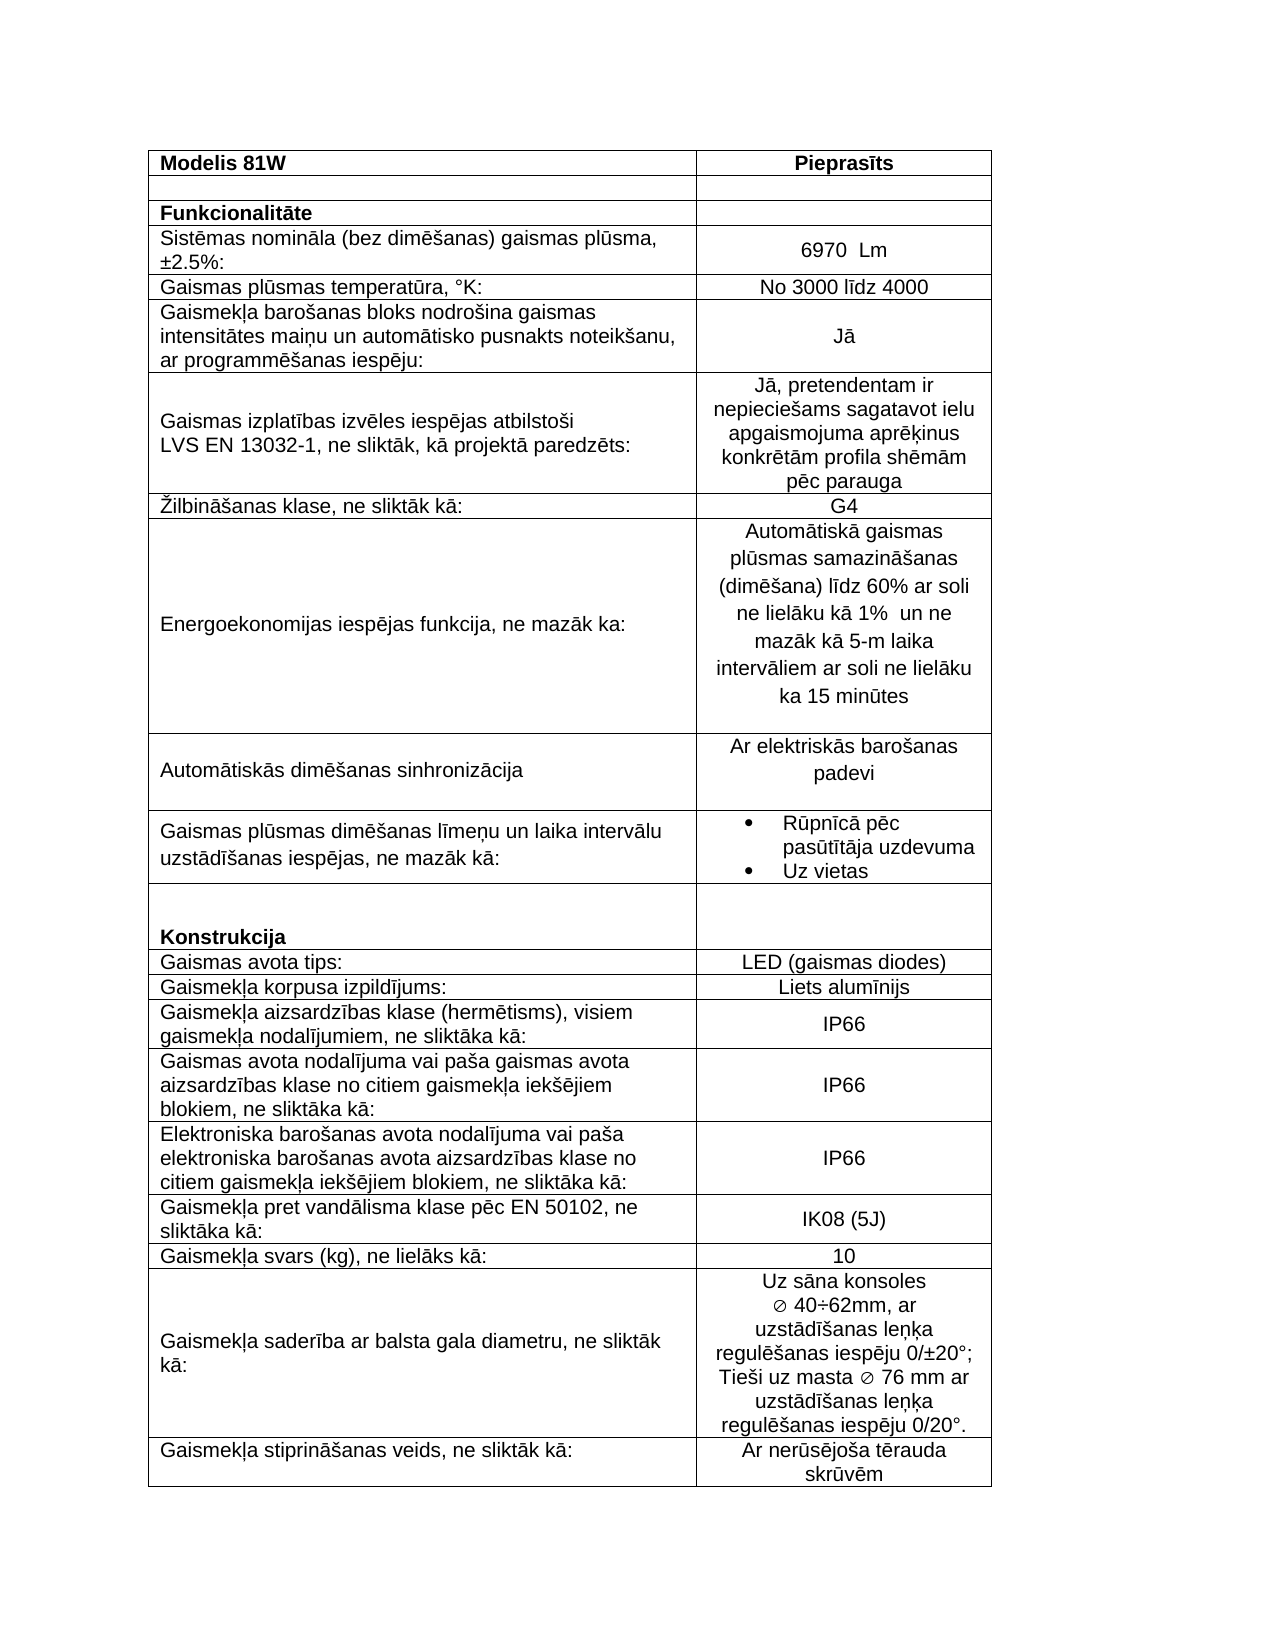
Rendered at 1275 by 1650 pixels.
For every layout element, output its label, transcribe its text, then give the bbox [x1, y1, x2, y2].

table_cell 10 [697, 1244, 991, 1268]
table_cell LED (gaismas diodes) [697, 950, 991, 974]
table_cell [697, 884, 991, 949]
table_cell [149, 176, 696, 200]
table_cell Gaismekļa korpusa izpildījums: [149, 975, 696, 999]
table_cell Uz sāna konsoles 40÷62mm, ar uzstādīšanas leņķa regulēšanas iespēju 0/±20°; Tieši uz masta 76 mm ar uzstādīšanas leņķa regulēšanas iespēju 0/20°. [697, 1269, 991, 1437]
table_cell Gaismekļa saderība ar balsta gala diametru, ne sliktāk kā: [149, 1269, 696, 1437]
table_cell Gaismas plūsmas temperatūra, °K: [149, 275, 696, 299]
table_cell Konstrukcija [149, 884, 696, 949]
table_cell IP66 [697, 1000, 991, 1048]
table_cell Gaismas avota nodalījuma vai paša gaismas avota aizsardzības klase no citiem gaismekļa iekšējiem blokiem, ne sliktāka kā: [149, 1049, 696, 1121]
table_cell Jā, pretendentam ir nepieciešams sagatavot ielu apgaismojuma aprēķinus konkrētām profila shēmām pēc parauga [697, 373, 991, 493]
table_cell IK08 (5J) [697, 1195, 991, 1243]
table_cell IP66 [697, 1049, 991, 1121]
table_cell Automātiskā gaismas plūsmas samazināšanas (dimēšana) līdz 60% ar soli ne lielāku kā 1% un ne mazāk kā 5-m laika intervāliem ar soli ne lielāku ka 15 minūtes [697, 519, 991, 732]
table_cell Gaismekļa svars (kg), ne lielāks kā: [149, 1244, 696, 1268]
table_cell Žilbināšanas klase, ne sliktāk kā: [149, 494, 696, 518]
table_header Pieprasīts [697, 151, 991, 175]
table_cell Rūpnīcā pēc pasūtītāja uzdevuma Uz vietas [697, 811, 991, 883]
table_cell Sistēmas nomināla (bez dimēšanas) gaismas plūsma, ±2.5%: [149, 226, 696, 274]
table_cell G4 [697, 494, 991, 518]
table_cell Gaismas plūsmas dimēšanas līmeņu un laika intervālu uzstādīšanas iespējas, ne mazāk kā: [149, 811, 696, 883]
table_cell Energoekonomijas iespējas funkcija, ne mazāk ka: [149, 519, 696, 732]
table_cell Ar nerūsējoša tērauda skrūvēm [697, 1438, 991, 1486]
table_cell [697, 201, 991, 225]
table_header Modelis 81W [149, 151, 696, 175]
table_cell Elektroniska barošanas avota nodalījuma vai paša elektroniska barošanas avota aizsardzības klase no citiem gaismekļa iekšējiem blokiem, ne sliktāka kā: [149, 1122, 696, 1194]
table_cell No 3000 līdz 4000 [697, 275, 991, 299]
table_cell Ar elektriskās barošanas padevi [697, 734, 991, 809]
table_cell Gaismekļa stiprināšanas veids, ne sliktāk kā: [149, 1438, 696, 1486]
table_cell Gaismekļa barošanas bloks nodrošina gaismas intensitātes maiņu un automātisko pusnakts noteikšanu, ar programmēšanas iespēju: [149, 300, 696, 372]
table_cell Jā [697, 300, 991, 372]
table_cell IP66 [697, 1122, 991, 1194]
table_cell Gaismekļa pret vandālisma klase pēc EN 50102, ne sliktāka kā: [149, 1195, 696, 1243]
table_cell Gaismekļa aizsardzības klase (hermētisms), visiem gaismekļa nodalījumiem, ne sliktāka kā: [149, 1000, 696, 1048]
table_cell Automātiskās dimēšanas sinhronizācija [149, 734, 696, 809]
table_cell Liets alumīnijs [697, 975, 991, 999]
table_cell [697, 176, 991, 200]
table_cell Gaismas avota tips: [149, 950, 696, 974]
table_cell 6970 Lm [697, 226, 991, 274]
table_cell Gaismas izplatības izvēles iespējas atbilstoši LVS EN 13032-1, ne sliktāk, kā projektā paredzēts: [149, 373, 696, 493]
table_cell Funkcionalitāte [149, 201, 696, 225]
